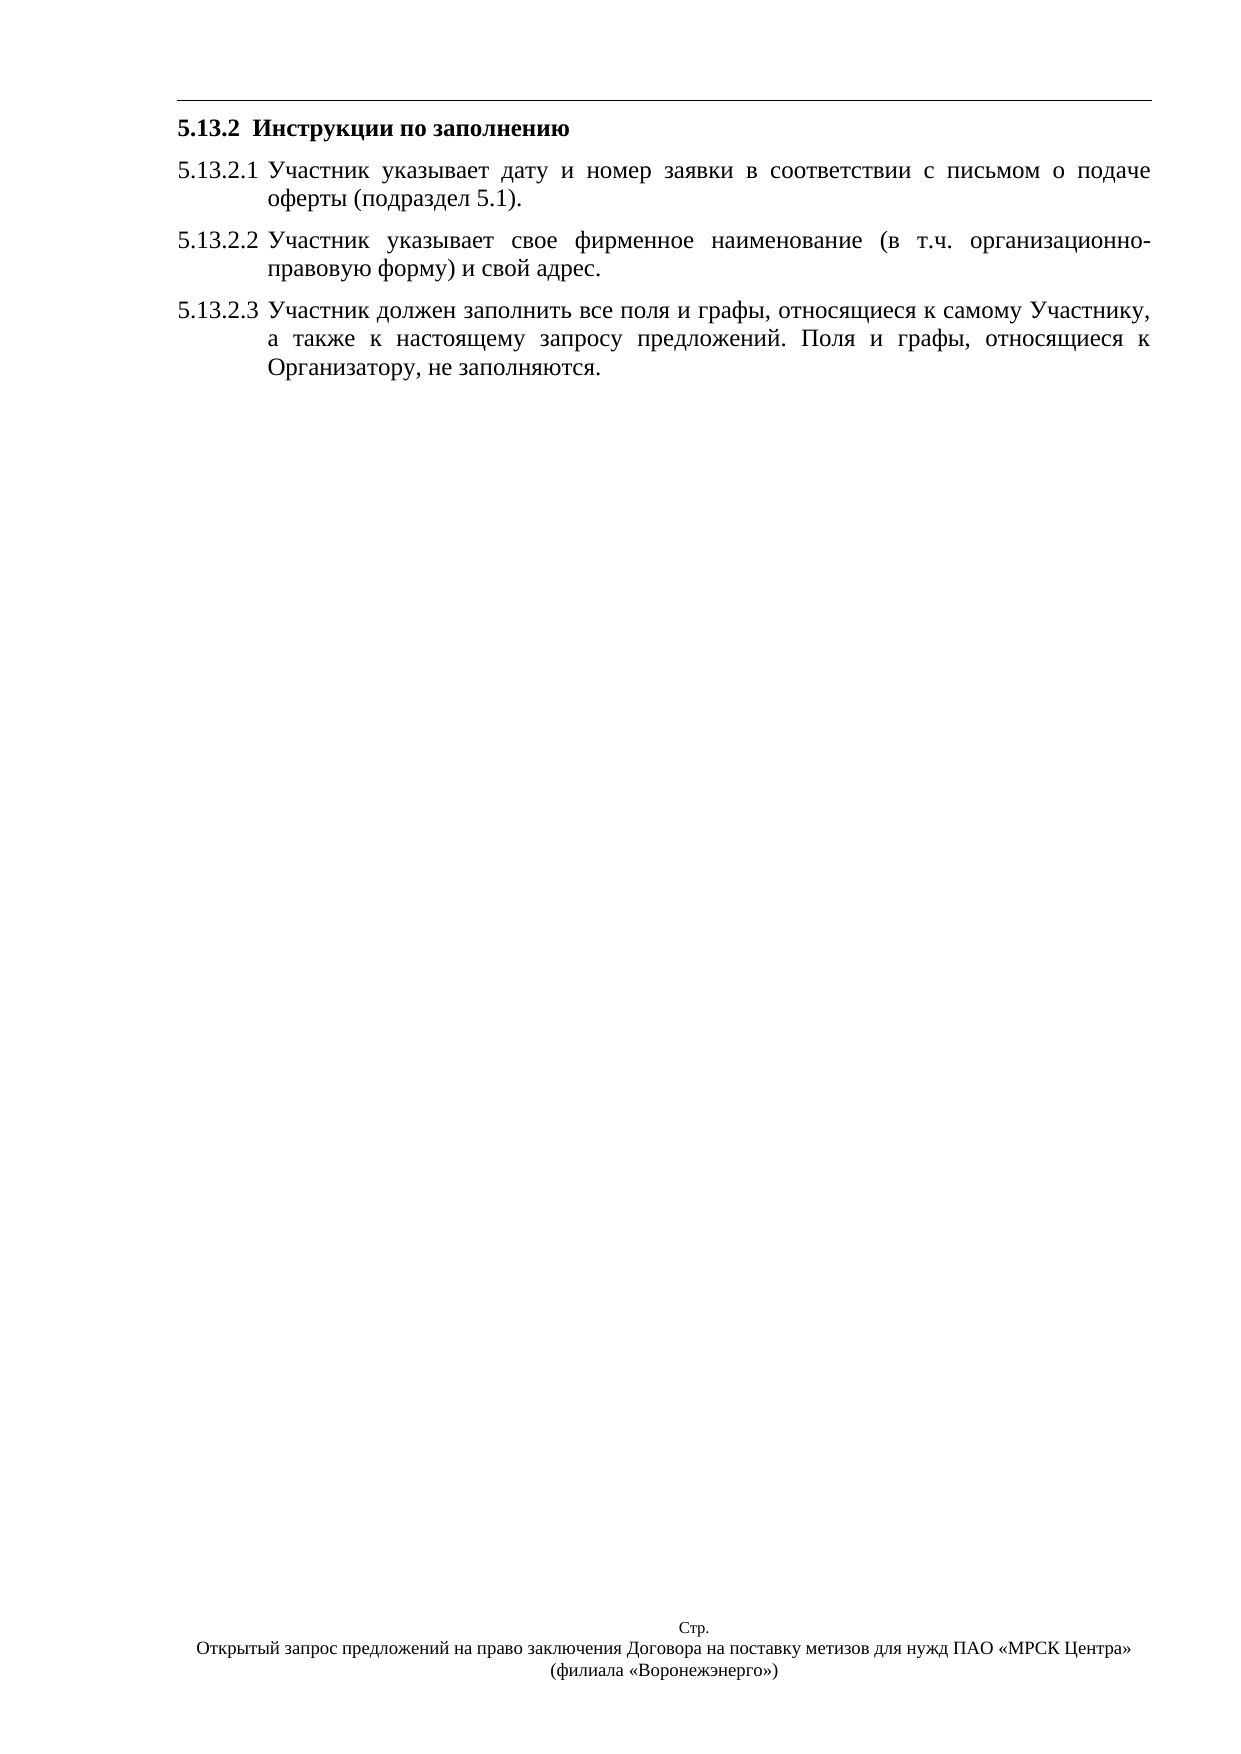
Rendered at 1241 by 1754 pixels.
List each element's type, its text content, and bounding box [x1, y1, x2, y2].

subtitle Инструкции по заполнению [177, 113, 1152, 142]
list Участник указывает свое фирменное наименование (в т.ч. организационно-правовую форму) и свой адрес. [177, 225, 1152, 282]
list Участник должен заполнить все поля и графы, относящиеся к самому Участнику, а также к настоящему запросу предложений. Поля и графы, относящиеся к Организатору, не заполняются. [177, 295, 1152, 381]
list Участник указывает дату и номер заявки в соответствии с письмом о подаче оферты (подраздел 5.1). [177, 155, 1152, 212]
